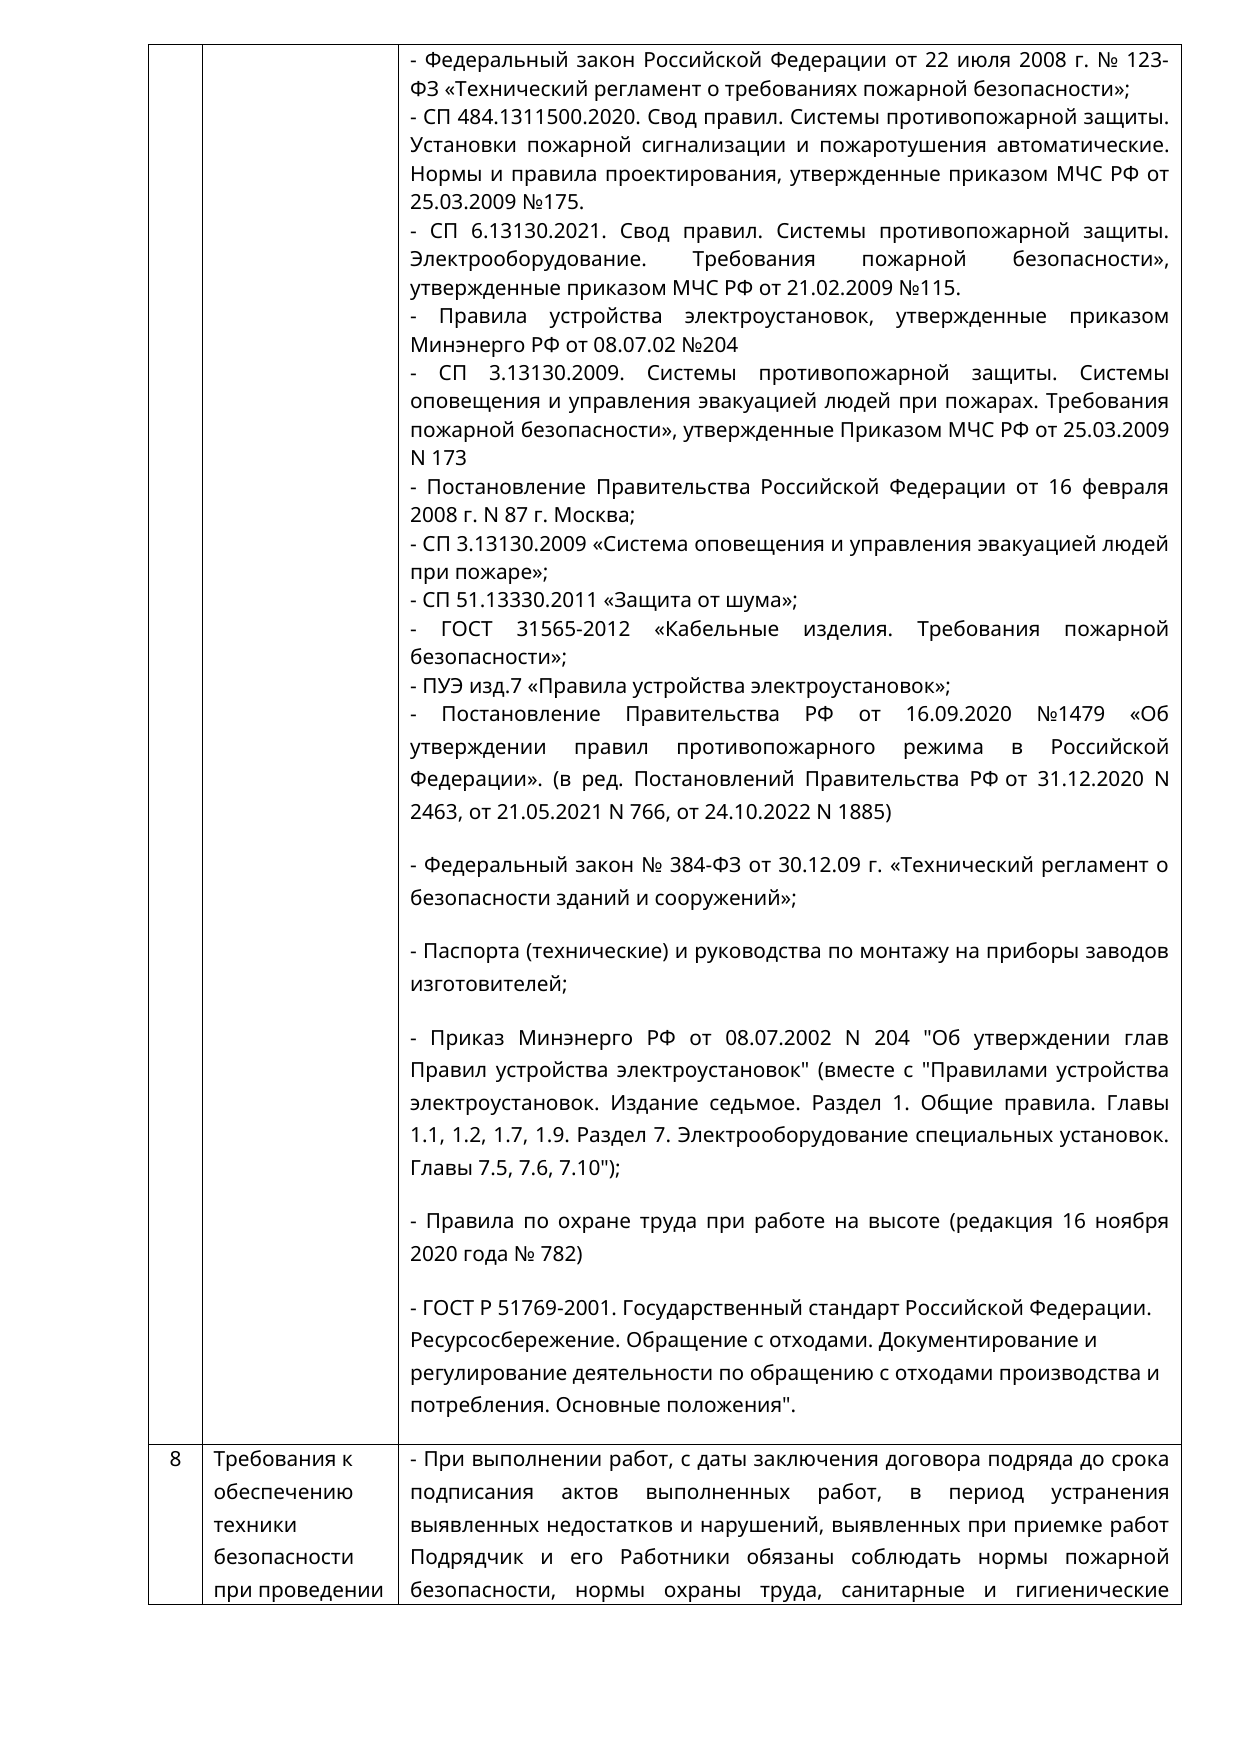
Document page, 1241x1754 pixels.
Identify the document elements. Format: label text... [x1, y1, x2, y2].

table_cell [399, 1445, 1181, 1603]
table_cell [203, 45, 398, 1443]
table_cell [203, 1445, 398, 1603]
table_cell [399, 45, 1181, 1443]
table_cell 8 [149, 1445, 202, 1603]
table_cell 7 [149, 45, 202, 1443]
